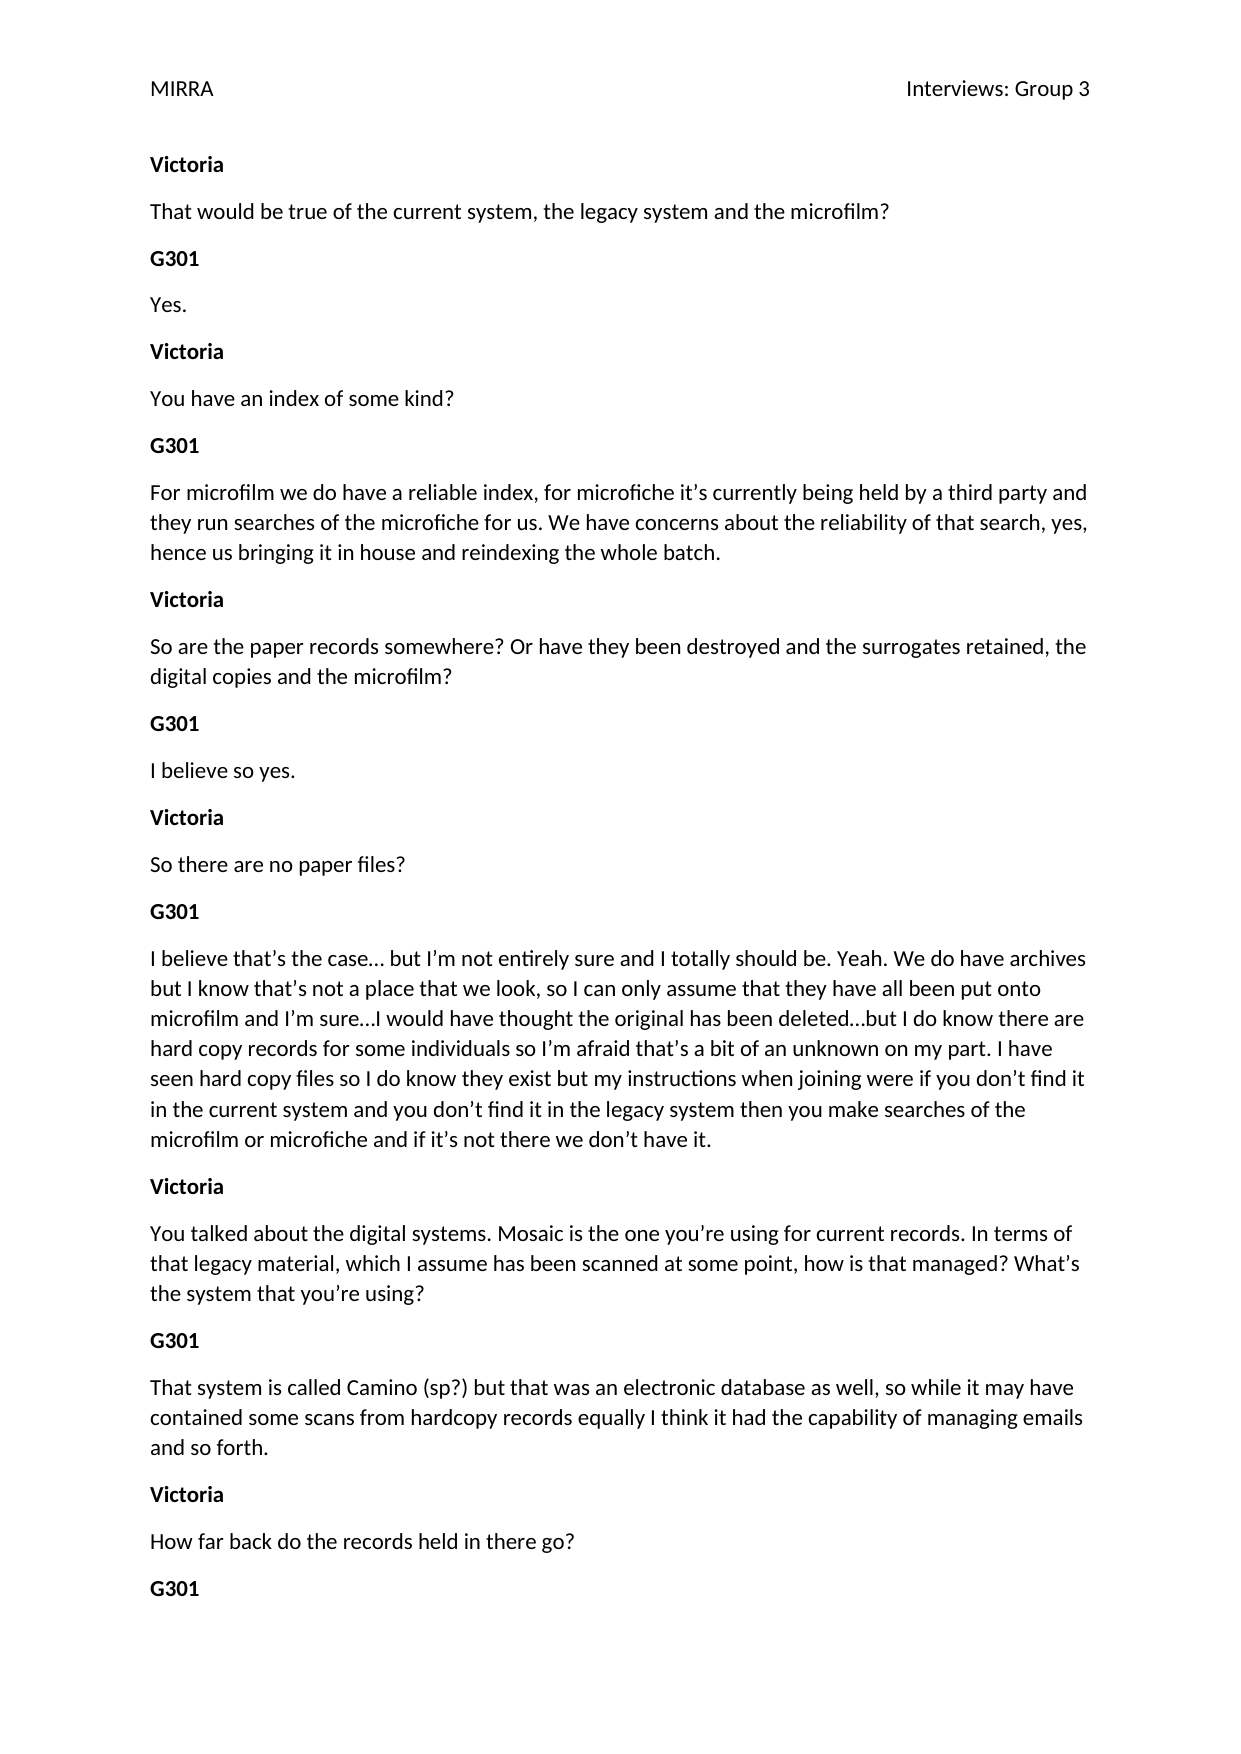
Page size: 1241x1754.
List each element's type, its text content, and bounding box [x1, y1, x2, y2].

text G301 [150, 431, 1090, 459]
text You have an index of some kind? [150, 384, 1090, 412]
text Victoria [150, 803, 1090, 831]
text Victoria [150, 150, 1090, 178]
text You talked about the digital systems. Mosaic is the one you’re using for current records. In terms of that legacy material, which I assume has been scanned at some point, how is that managed? What’s the system that you’re using? [150, 1219, 1090, 1307]
text That would be true of the current system, the legacy system and the microfilm? [150, 197, 1090, 225]
text G301 [150, 897, 1090, 925]
text Victoria [150, 585, 1090, 613]
text So there are no paper files? [150, 850, 1090, 878]
text G301 [150, 1326, 1090, 1354]
text For microfilm we do have a reliable index, for microfiche it’s currently being held by a third party and they run searches of the microfiche for us. We have concerns about the reliability of that search, yes, hence us bringing it in house and reindexing the whole batch. [150, 478, 1090, 567]
text I believe that’s the case… but I’m not entirely sure and I totally should be. Yeah. We do have archives but I know that’s not a place that we look, so I can only assume that they have all been put onto microfilm and I’m sure…I would have thought the original has been deleted…but I do know there are hard copy records for some individuals so I’m afraid that’s a bit of an unknown on my part. I have seen hard copy files so I do know they exist but my instructions when joining were if you don’t find it in the current system and you don’t find it in the legacy system then you make searches of the microfilm or microfiche and if it’s not there we don’t have it. [150, 944, 1090, 1153]
text So are the paper records somewhere? Or have they been destroyed and the surrogates retained, the digital copies and the microfilm? [150, 632, 1090, 691]
text I believe so yes. [150, 756, 1090, 784]
text Yes. [150, 291, 1090, 319]
text G301 [150, 1574, 1090, 1602]
text How far back do the records held in there go? [150, 1527, 1090, 1555]
text G301 [150, 244, 1090, 272]
text G301 [150, 709, 1090, 737]
text That system is called Camino (sp?) but that was an electronic database as well, so while it may have contained some scans from hardcopy records equally I think it had the capability of managing emails and so forth. [150, 1373, 1090, 1461]
text Victoria [150, 337, 1090, 366]
text Victoria [150, 1172, 1090, 1200]
text Victoria [150, 1480, 1090, 1508]
